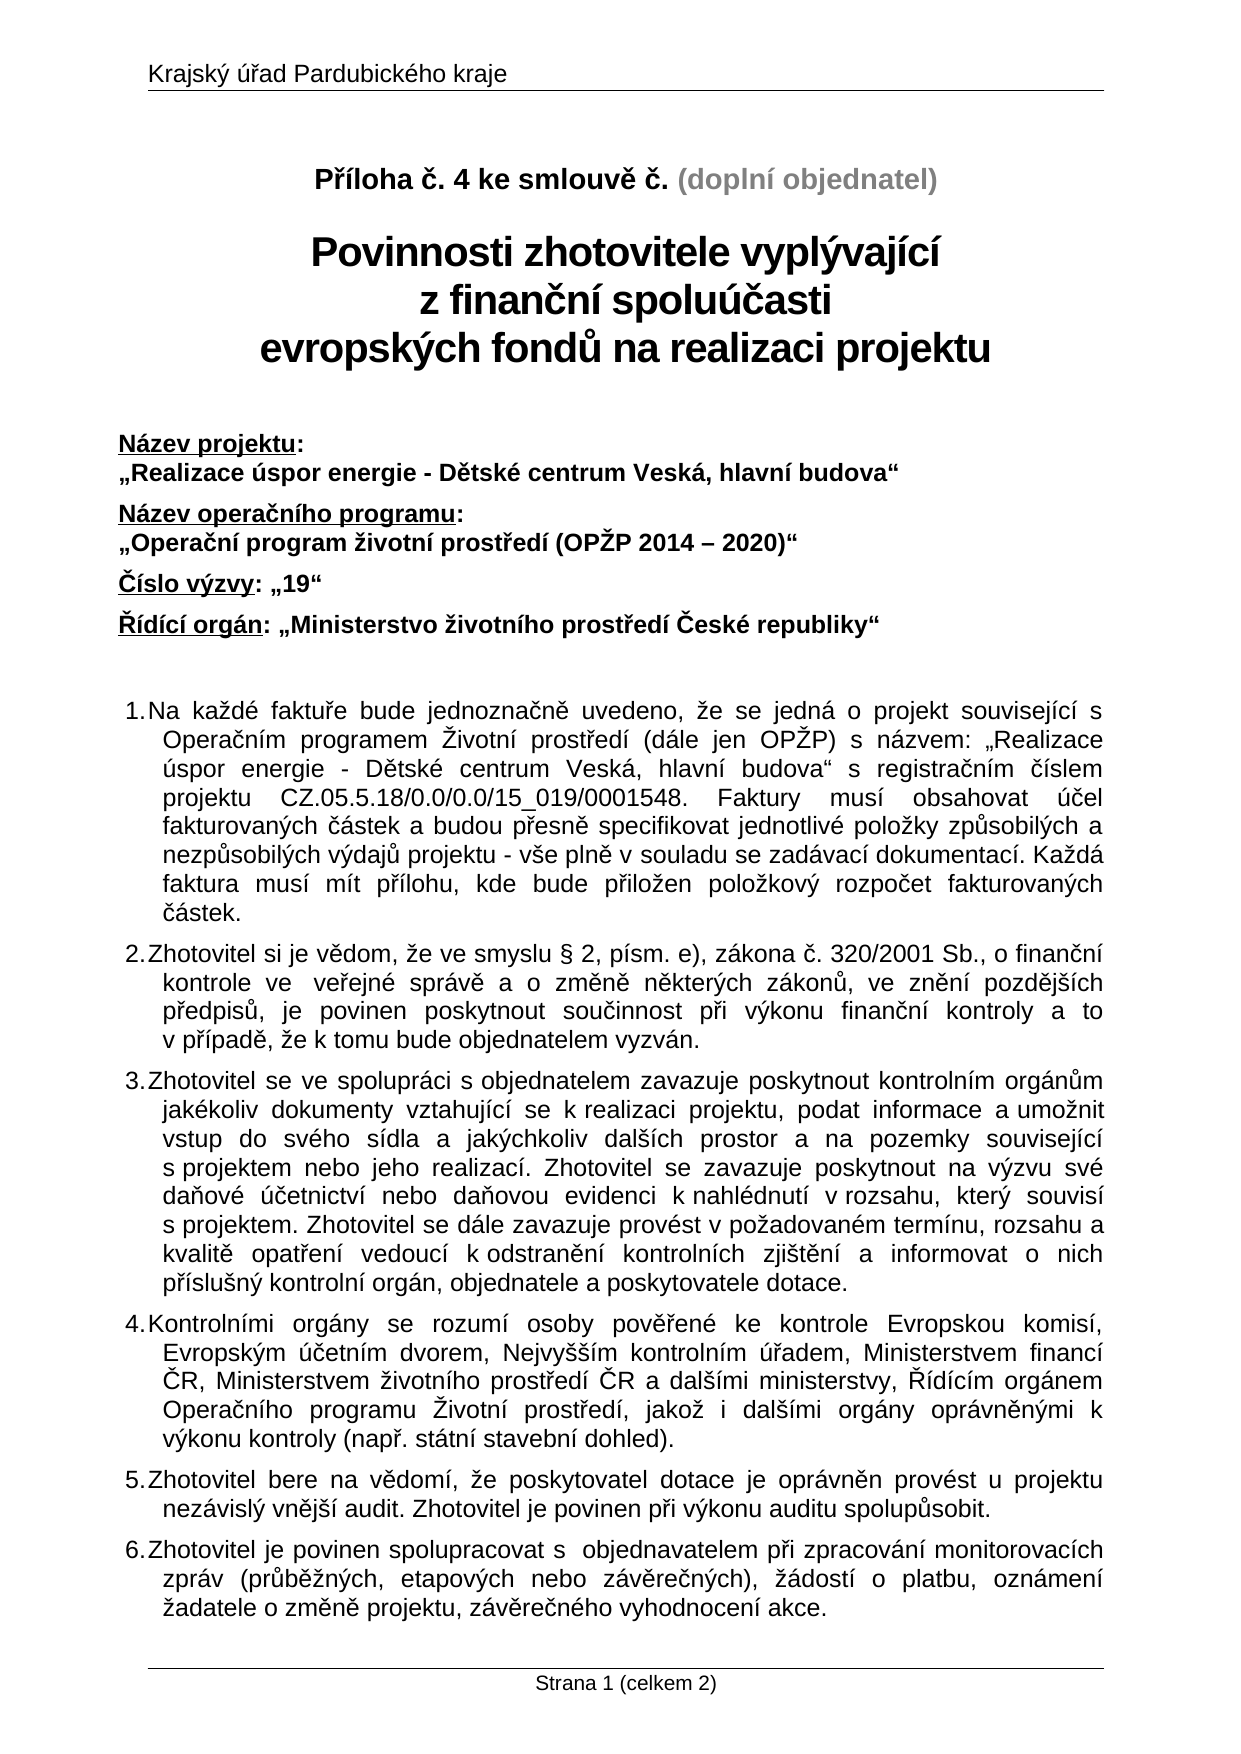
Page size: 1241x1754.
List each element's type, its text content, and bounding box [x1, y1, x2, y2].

text Řídící orgán: „Ministerstvo životního prostředí České republiky“ [118, 610, 1107, 639]
text Název projektu: [118, 429, 1107, 457]
list Na každé faktuře bude jednoznačně uvedeno, že se jedná o projekt související s Operačním programem Životní prostředí (dále jen OPŽP) s názvem: „Realizace úspor energie - Dětské centrum Veská, hlavní budova“ s registračním číslem projektu CZ.05.5.18/0.0/0.0/15_019/0001548. Faktury musí obsahovat účel fakturovaných částek a budou přesně specifikovat jednotlivé položky způsobilých a nezpůsobilých výdajů projektu - vše plně v souladu se zadávací dokumentací. Každá faktura musí mít přílohu, kde bude přiložen položkový rozpočet fakturovaných částek. [125, 696, 1104, 926]
text Příloha č. 4 ke smlouvě č. (doplní objednatel) [148, 162, 1104, 195]
list Zhotovitel si je vědom, že ve smyslu § 2, písm. e), zákona č. 320/2001 Sb., o finanční kontrole ve veřejné správě a o změně některých zákonů, ve znění pozdějších předpisů, je povinen poskytnout součinnost při výkonu finanční kontroly a to v případě, že k tomu bude objednatelem vyzván. [125, 939, 1104, 1054]
list Zhotovitel se ve spolupráci s objednatelem zavazuje poskytnout kontrolním orgánům jakékoliv dokumenty vztahující se k realizaci projektu, podat informace a umožnit vstup do svého sídla a jakýchkoliv dalších prostor a na pozemky související s projektem nebo jeho realizací. Zhotovitel se zavazuje poskytnout na výzvu své daňové účetnictví nebo daňovou evidenci k nahlédnutí v rozsahu, který souvisí s projektem. Zhotovitel se dále zavazuje provést v požadovaném termínu, rozsahu a kvalitě opatření vedoucí k odstranění kontrolních zjištění a informovat o nich příslušný kontrolní orgán, objednatele a poskytovatele dotace. [125, 1066, 1104, 1296]
title z finanční spoluúčasti [148, 275, 1104, 323]
text Název operačního programu: [118, 499, 1107, 527]
list Zhotovitel je povinen spolupracovat s objednavatelem při zpracování monitorovacích zpráv (průběžných, etapových nebo závěrečných), žádostí o platbu, oznámení žadatele o změně projektu, závěrečného vyhodnocení akce. [125, 1535, 1104, 1621]
list Kontrolními orgány se rozumí osoby pověřené ke kontrole Evropskou komisí, Evropským účetním dvorem, Nejvyšším kontrolním úřadem, Ministerstvem financí ČR, Ministerstvem životního prostředí ČR a dalšími ministerstvy, Řídícím orgánem Operačního programu Životní prostředí, jakož i dalšími orgány oprávněnými k výkonu kontroly (např. státní stavební dohled). [125, 1309, 1104, 1452]
text „Realizace úspor energie - Dětské centrum Veská, hlavní budova“ [118, 457, 1107, 486]
list Zhotovitel bere na vědomí, že poskytovatel dotace je oprávněn provést u projektu nezávislý vnější audit. Zhotovitel je povinen při výkonu auditu spolupůsobit. [125, 1465, 1104, 1522]
title Povinnosti zhotovitele vyplývající [148, 227, 1104, 275]
title evropských fondů na realizaci projektu [148, 323, 1104, 371]
text Číslo výzvy: „19“ [118, 569, 1107, 597]
text „Operační program životní prostředí (OPŽP 2014 – 2020)“ [118, 527, 1107, 556]
